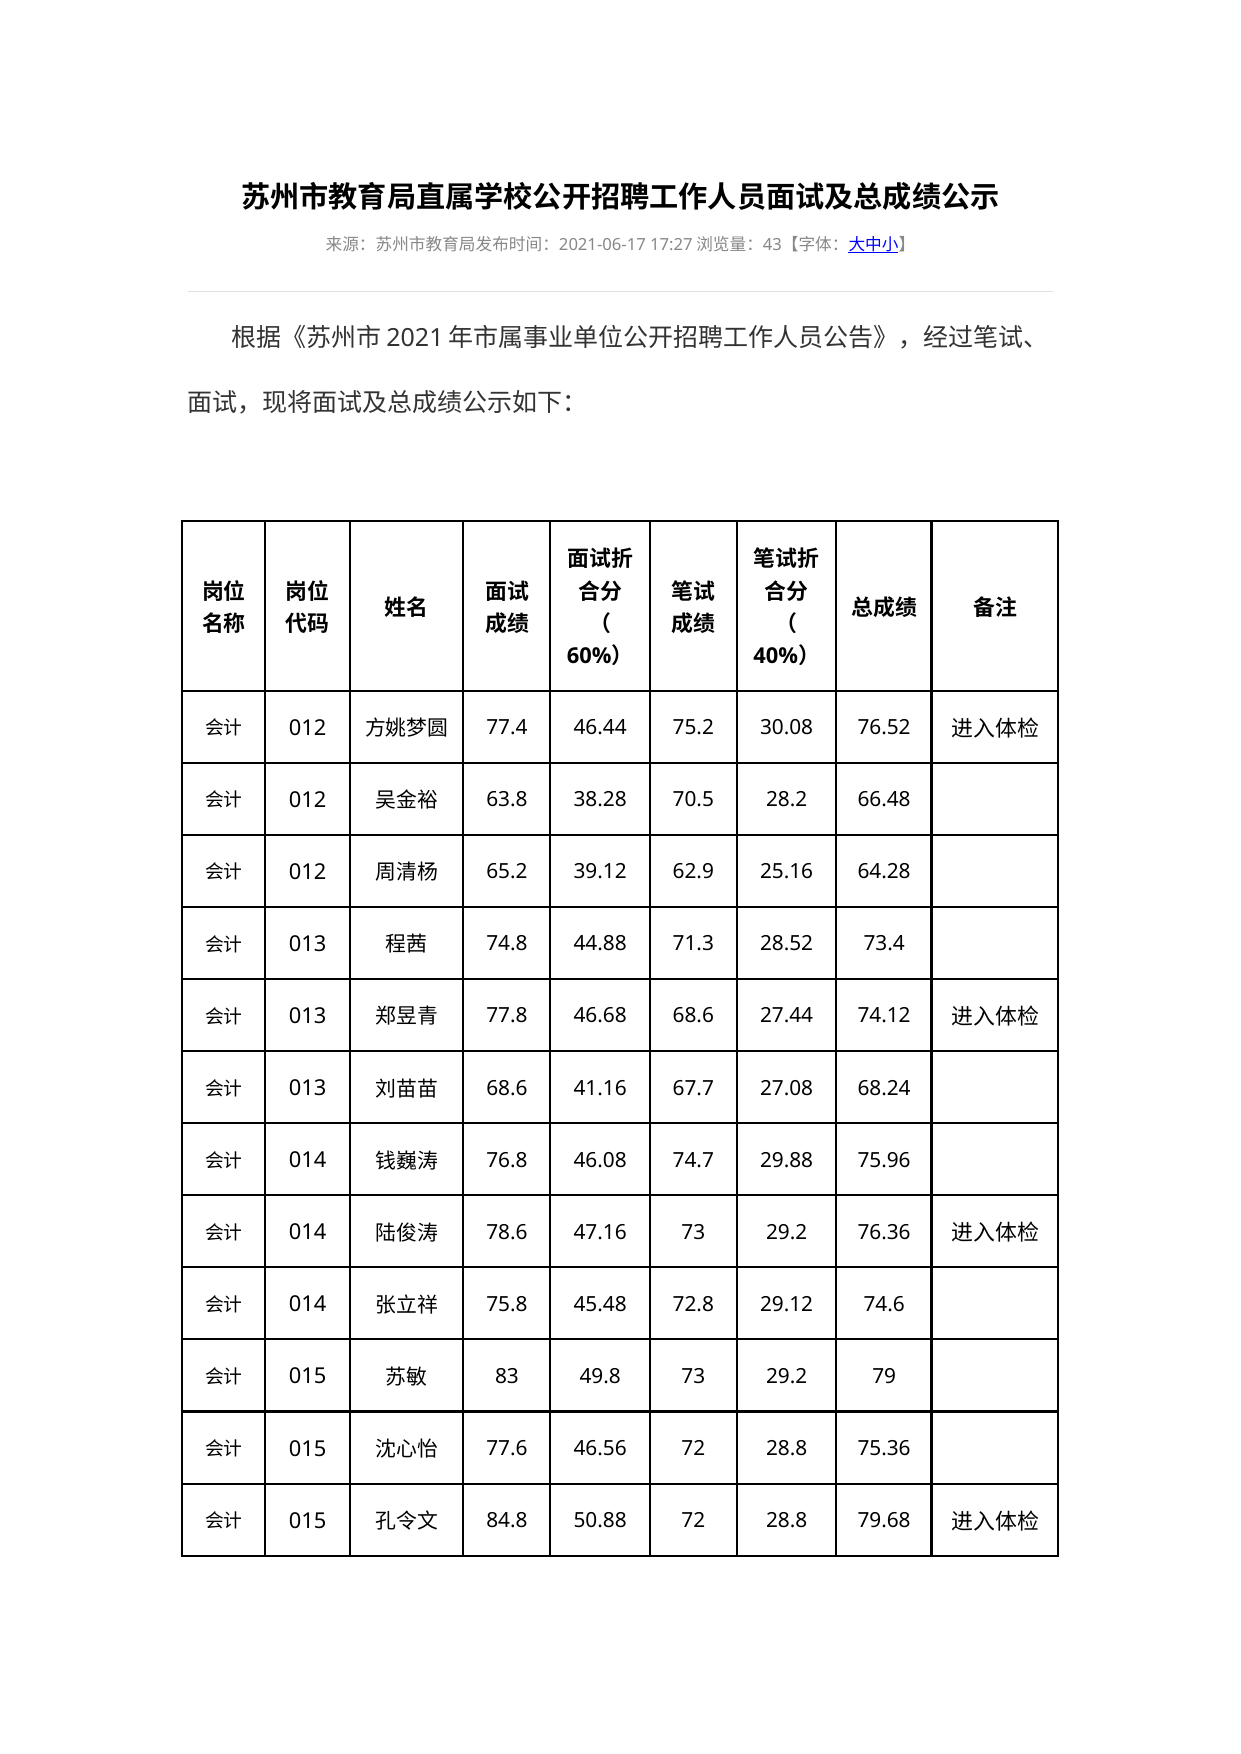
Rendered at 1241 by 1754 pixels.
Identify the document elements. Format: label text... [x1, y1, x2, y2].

table_cell 65.2 [464, 836, 549, 906]
table_cell 进入体检 [933, 980, 1057, 1050]
table_cell 会计 [183, 1268, 264, 1338]
table_cell 77.4 [464, 692, 549, 762]
table_cell [933, 1340, 1057, 1410]
table_cell 72.8 [651, 1268, 736, 1338]
table_cell 76.36 [837, 1196, 930, 1266]
table_cell 27.44 [738, 980, 835, 1050]
table_cell 会计 [183, 908, 264, 978]
table_header 岗位代码 [266, 522, 349, 689]
table_cell [933, 1052, 1057, 1122]
table_cell [933, 1124, 1057, 1194]
table_cell 50.88 [551, 1485, 649, 1554]
table_header 笔试折合分（40%） [738, 522, 835, 689]
table_cell 28.52 [738, 908, 835, 978]
table_cell 进入体检 [933, 1196, 1057, 1266]
table_cell 77.6 [464, 1413, 549, 1482]
table_cell 66.48 [837, 764, 930, 834]
table_cell 75.8 [464, 1268, 549, 1338]
table_cell 68.6 [651, 980, 736, 1050]
table_cell 46.56 [551, 1413, 649, 1482]
table_cell 68.24 [837, 1052, 930, 1122]
table_cell [933, 1413, 1057, 1482]
table_cell 28.8 [738, 1485, 835, 1554]
table_cell 73 [651, 1196, 736, 1266]
table_header 总成绩 [837, 522, 930, 689]
table_cell 会计 [183, 836, 264, 906]
table_cell 张立祥 [351, 1268, 462, 1338]
table_cell 83 [464, 1340, 549, 1410]
table_cell 29.88 [738, 1124, 835, 1194]
table_cell 77.8 [464, 980, 549, 1050]
table_cell 进入体检 [933, 692, 1057, 762]
table_cell 013 [266, 908, 349, 978]
table_cell 012 [266, 764, 349, 834]
table_cell [933, 836, 1057, 906]
table_cell 钱巍涛 [351, 1124, 462, 1194]
table_cell 会计 [183, 1196, 264, 1266]
table_cell 27.08 [738, 1052, 835, 1122]
table_cell 73.4 [837, 908, 930, 978]
table_cell 25.16 [738, 836, 835, 906]
table_cell 74.6 [837, 1268, 930, 1338]
table_cell 46.44 [551, 692, 649, 762]
table_cell 72 [651, 1413, 736, 1482]
table_cell 进入体检 [933, 1485, 1057, 1554]
table_cell [933, 764, 1057, 834]
table_header 备注 [933, 522, 1057, 689]
table_cell 78.6 [464, 1196, 549, 1266]
table_cell 014 [266, 1268, 349, 1338]
table_cell 会计 [183, 692, 264, 762]
table_cell 014 [266, 1196, 349, 1266]
table_cell 沈心怡 [351, 1413, 462, 1482]
table_cell 39.12 [551, 836, 649, 906]
table_cell 会计 [183, 1124, 264, 1194]
table_cell 44.88 [551, 908, 649, 978]
table_cell 会计 [183, 1413, 264, 1482]
table_cell 会计 [183, 1052, 264, 1122]
table_cell 72 [651, 1485, 736, 1554]
table_cell 28.2 [738, 764, 835, 834]
table_cell 013 [266, 980, 349, 1050]
table_cell 45.48 [551, 1268, 649, 1338]
table_cell [933, 908, 1057, 978]
table_cell 015 [266, 1413, 349, 1482]
table_cell 013 [266, 1052, 349, 1122]
table_cell 41.16 [551, 1052, 649, 1122]
table_cell 71.3 [651, 908, 736, 978]
table_header 面试成绩 [464, 522, 549, 689]
table_cell 郑昱青 [351, 980, 462, 1050]
table_cell 015 [266, 1485, 349, 1554]
table_cell 76.52 [837, 692, 930, 762]
table_cell 64.28 [837, 836, 930, 906]
table_cell 30.08 [738, 692, 835, 762]
table_cell 012 [266, 692, 349, 762]
table_cell 方姚梦圆 [351, 692, 462, 762]
table_cell 程茜 [351, 908, 462, 978]
table_cell 29.2 [738, 1196, 835, 1266]
table_cell 46.08 [551, 1124, 649, 1194]
table_header 岗位名称 [183, 522, 264, 689]
table_cell 29.2 [738, 1340, 835, 1410]
table_cell 014 [266, 1124, 349, 1194]
table_cell 012 [266, 836, 349, 906]
table_cell 孔令文 [351, 1485, 462, 1554]
table_cell 75.2 [651, 692, 736, 762]
table_cell 73 [651, 1340, 736, 1410]
table_cell 29.12 [738, 1268, 835, 1338]
table_cell 015 [266, 1340, 349, 1410]
table_cell 46.68 [551, 980, 649, 1050]
table_cell 75.96 [837, 1124, 930, 1194]
table_cell 79.68 [837, 1485, 930, 1554]
table_cell 会计 [183, 764, 264, 834]
text 根据《苏州市2021年市属事业单位公开招聘工作人员公告》，经过笔试、面试，现将面试及总成绩公示如下： [187, 303, 1053, 433]
table_cell 会计 [183, 1485, 264, 1554]
table_cell 63.8 [464, 764, 549, 834]
table_cell 76.8 [464, 1124, 549, 1194]
table_header 姓名 [351, 522, 462, 689]
table_header 面试折合分（60%） [551, 522, 649, 689]
table_cell 74.12 [837, 980, 930, 1050]
table_cell 74.7 [651, 1124, 736, 1194]
table_cell 38.28 [551, 764, 649, 834]
table_cell 陆俊涛 [351, 1196, 462, 1266]
table_cell 吴金裕 [351, 764, 462, 834]
table_cell 会计 [183, 1340, 264, 1410]
table_cell [933, 1268, 1057, 1338]
table_cell 68.6 [464, 1052, 549, 1122]
table_cell 84.8 [464, 1485, 549, 1554]
table_cell 74.8 [464, 908, 549, 978]
table_cell 70.5 [651, 764, 736, 834]
table_cell 75.36 [837, 1413, 930, 1482]
table_cell 62.9 [651, 836, 736, 906]
table_cell 49.8 [551, 1340, 649, 1410]
table_cell 周清杨 [351, 836, 462, 906]
table_header 笔试成绩 [651, 522, 736, 689]
table_cell 67.7 [651, 1052, 736, 1122]
table_cell 刘苗苗 [351, 1052, 462, 1122]
table_cell 79 [837, 1340, 930, 1410]
table_cell 47.16 [551, 1196, 649, 1266]
text 来源：苏州市教育局发布时间：2021-06-17 17:27浏览量：43【字体：大中小】 [187, 227, 1053, 292]
subtitle 苏州市教育局直属学校公开招聘工作人员面试及总成绩公示 [187, 162, 1053, 227]
table_cell 会计 [183, 980, 264, 1050]
table_cell 苏敏 [351, 1340, 462, 1410]
table_cell 28.8 [738, 1413, 835, 1482]
